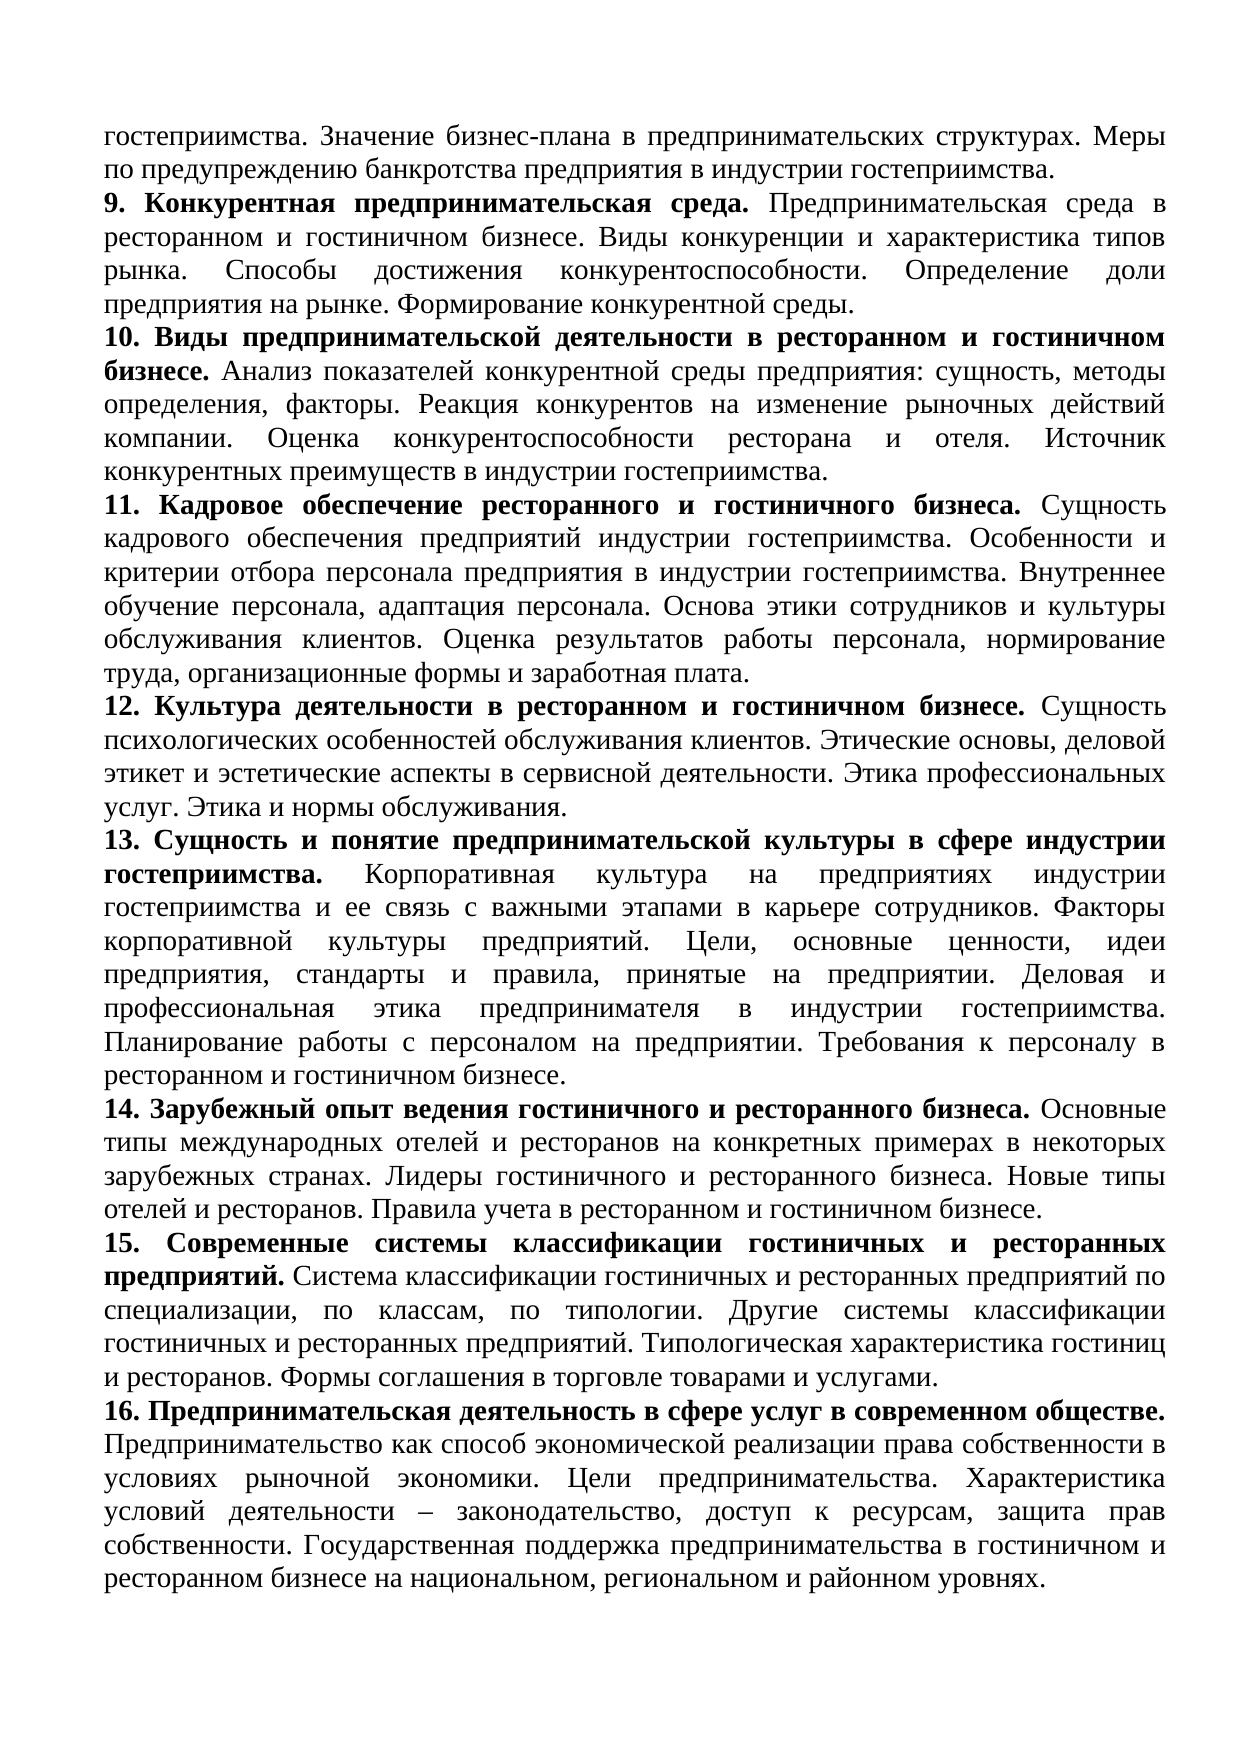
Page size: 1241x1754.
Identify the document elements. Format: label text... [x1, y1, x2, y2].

text 11. Кадровое обеспечение ресторанного и гостиничного бизнеса. Сущность кадрового обеспечения предприятий индустрии гостеприимства. Особенности и критерии отбора персонала предприятия в индустрии гостеприимства. Внутреннее обучение персонала, адаптация персонала. Основа этики сотрудников и культуры обслуживания клиентов. Оценка результатов работы персонала, нормирование труда, организационные формы и заработная плата. [103, 487, 1167, 688]
text 14. Зарубежный опыт ведения гостиничного и ресторанного бизнеса. Основные типы международных отелей и ресторанов на конкретных примерах в некоторых зарубежных странах. Лидеры гостиничного и ресторанного бизнеса. Новые типы отелей и ресторанов. Правила учета в ресторанном и гостиничном бизнесе. [103, 1091, 1167, 1225]
text 13. Сущность и понятие предпринимательской культуры в сфере индустрии гостеприимства. Корпоративная культура на предприятиях индустрии гостеприимства и ее связь с важными этапами в карьере сотрудников. Факторы корпоративной культуры предприятий. Цели, основные ценности, идеи предприятия, стандарты и правила, принятые на предприятии. Деловая и профессиональная этика предпринимателя в индустрии гостеприимства. Планирование работы с персоналом на предприятии. Требования к персоналу в ресторанном и гостиничном бизнесе. [103, 822, 1167, 1091]
text 9. Конкурентная предпринимательская среда. Предпринимательская среда в ресторанном и гостиничном бизнесе. Виды конкуренции и характеристика типов рынка. Способы достижения конкурентоспособности. Определение доли предприятия на рынке. Формирование конкурентной среды. [103, 185, 1167, 319]
text 12. Культура деятельности в ресторанном и гостиничном бизнесе. Сущность психологических особенностей обслуживания клиентов. Этические основы, деловой этикет и эстетические аспекты в сервисной деятельности. Этика профессиональных услуг. Этика и нормы обслуживания. [103, 688, 1167, 822]
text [103, 118, 1167, 185]
text 15. Современные системы классификации гостиничных и ресторанных предприятий. Система классификации гостиничных и ресторанных предприятий по специализации, по классам, по типологии. Другие системы классификации гостиничных и ресторанных предприятий. Типологическая характеристика гостиниц и ресторанов. Формы соглашения в торговле товарами и услугами. [103, 1225, 1167, 1393]
text 10. Виды предпринимательской деятельности в ресторанном и гостиничном бизнесе. Анализ показателей конкурентной среды предприятия: сущность, методы определения, факторы. Реакция конкурентов на изменение рыночных действий компании. Оценка конкурентоспособности ресторана и отеля. Источник конкурентных преимуществ в индустрии гостеприимства. [103, 319, 1167, 487]
text 16. Предпринимательская деятельность в сфере услуг в современном обществе. Предпринимательство как способ экономической реализации права собственности в условиях рыночной экономики. Цели предпринимательства. Характеристика условий деятельности – законодательство, доступ к ресурсам, защита прав собственности. Государственная поддержка предпринимательства в гостиничном и ресторанном бизнесе на национальном, региональном и районном уровнях. [103, 1393, 1167, 1594]
